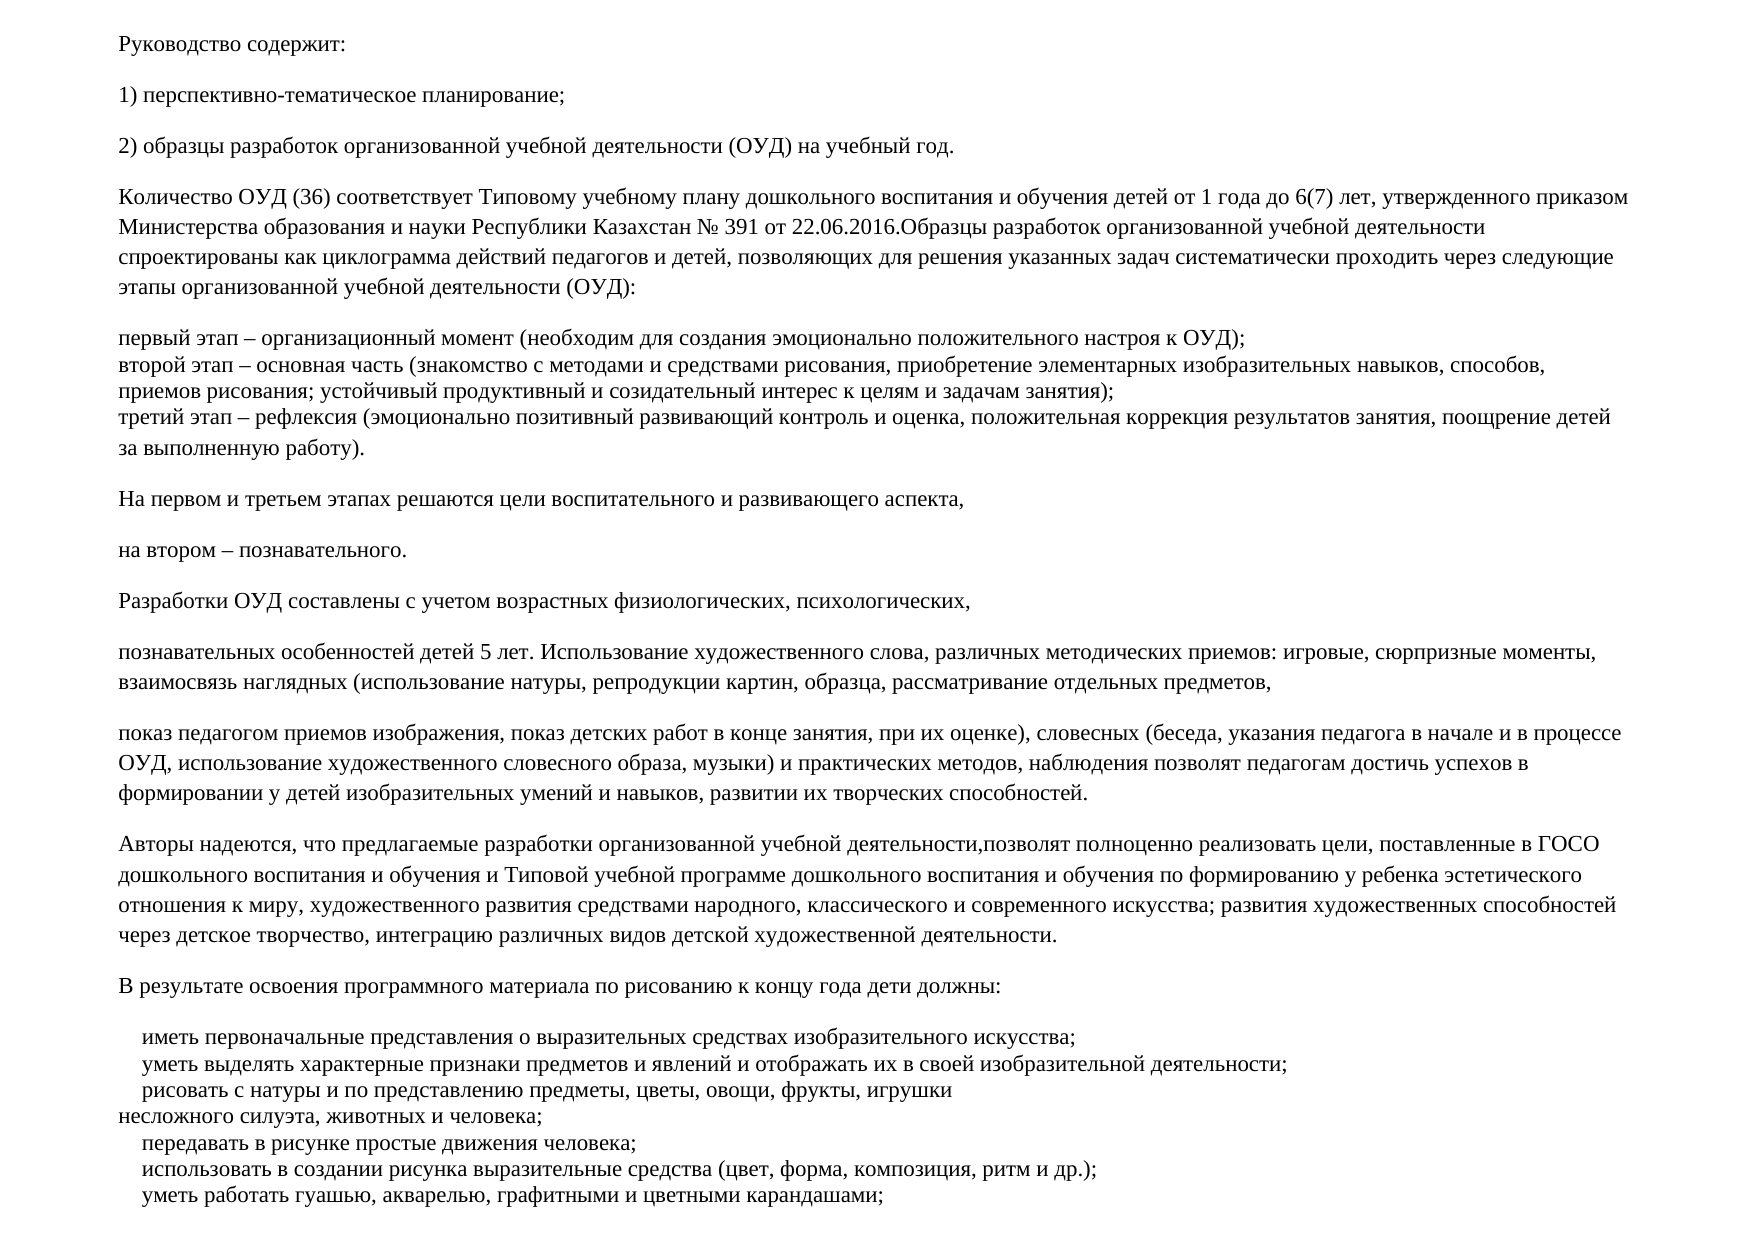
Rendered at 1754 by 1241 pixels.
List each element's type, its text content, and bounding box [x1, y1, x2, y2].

text  рисовать с натуры и по представлению предметы, цветы, овощи, фрукты, игрушки [118, 1076, 1636, 1102]
text несложного силуэта, животных и человека; [118, 1102, 1636, 1129]
text  передавать в рисунке простые движения человека; [118, 1129, 1636, 1155]
text Разработки ОУД составлены с учетом возрастных физиологических, психологических, [118, 587, 1636, 613]
text Руководство содержит: [118, 29, 1636, 56]
text второй этап – основная часть (знакомство с методами и средствами рисования, приобретение элементарных изобразительных навыков, способов, приемов рисования; устойчивый продуктивный и созидательный интерес к целям и задачам занятия); [118, 351, 1636, 403]
text 2) образцы разработок организованной учебной деятельности (ОУД) на учебный год. [118, 132, 1636, 158]
text Количество ОУД (36) соответствует Типовому учебному плану дошкольного воспитания и обучения детей от 1 года до 6(7) лет, утвержденного приказом Министерства образования и науки Республики Казахстан № 391 от 22.06.2016.Образцы разработок организованной учебной деятельности спроектированы как циклограмма действий педагогов и детей, позволяющих для решения указанных задач систематически проходить через следующие этапы организованной учебной деятельности (ОУД): [118, 183, 1636, 300]
text на втором – познавательного. [118, 536, 1636, 562]
text третий этап – рефлексия (эмоционально позитивный развивающий контроль и оценка, положительная коррекция результатов занятия, поощрение детей за выполненную работу). [118, 403, 1636, 460]
text В результате освоения программного материала по рисованию к концу года дети должны: [118, 972, 1636, 998]
text  уметь работать гуашью, акварелью, графитными и цветными карандашами; [118, 1181, 1636, 1208]
text показ педагогом приемов изображения, показ детских работ в конце занятия, при их оценке), словесных (беседа, указания педагога в начале и в процессе ОУД, использование художественного словесного образа, музыки) и практических методов, наблюдения позволят педагогам достичь успехов в формировании у детей изобразительных умений и навыков, развитии их творческих способностей. [118, 719, 1636, 806]
text первый этап – организационный момент (необходим для создания эмоционально положительного настроя к ОУД); [118, 324, 1636, 351]
text На первом и третьем этапах решаются цели воспитательного и развивающего аспекта, [118, 485, 1636, 511]
text Авторы надеются, что предлагаемые разработки организованной учебной деятельности,позволят полноценно реализовать цели, поставленные в ГОСО дошкольного воспитания и обучения и Типовой учебной программе дошкольного воспитания и обучения по формированию у ребенка эстетического отношения к миру, художественного развития средствами народного, классического и современного искусства; развития художественных способностей через детское творчество, интеграцию различных видов детской художественной деятельности. [118, 831, 1636, 947]
text  иметь первоначальные представления о выразительных средствах изобразительного искусства; [118, 1023, 1636, 1049]
text  использовать в создании рисунка выразительные средства (цвет, форма, композиция, ритм и др.); [118, 1155, 1636, 1181]
text  уметь выделять характерные признаки предметов и явлений и отображать их в своей изобразительной деятельности; [118, 1049, 1636, 1076]
text 1) перспективно-тематическое планирование; [118, 81, 1636, 107]
text познавательных особенностей детей 5 лет. Использование художественного слова, различных методических приемов: игровые, сюрпризные моменты, взаимосвязь наглядных (использование натуры, репродукции картин, образца, рассматривание отдельных предметов, [118, 638, 1636, 694]
